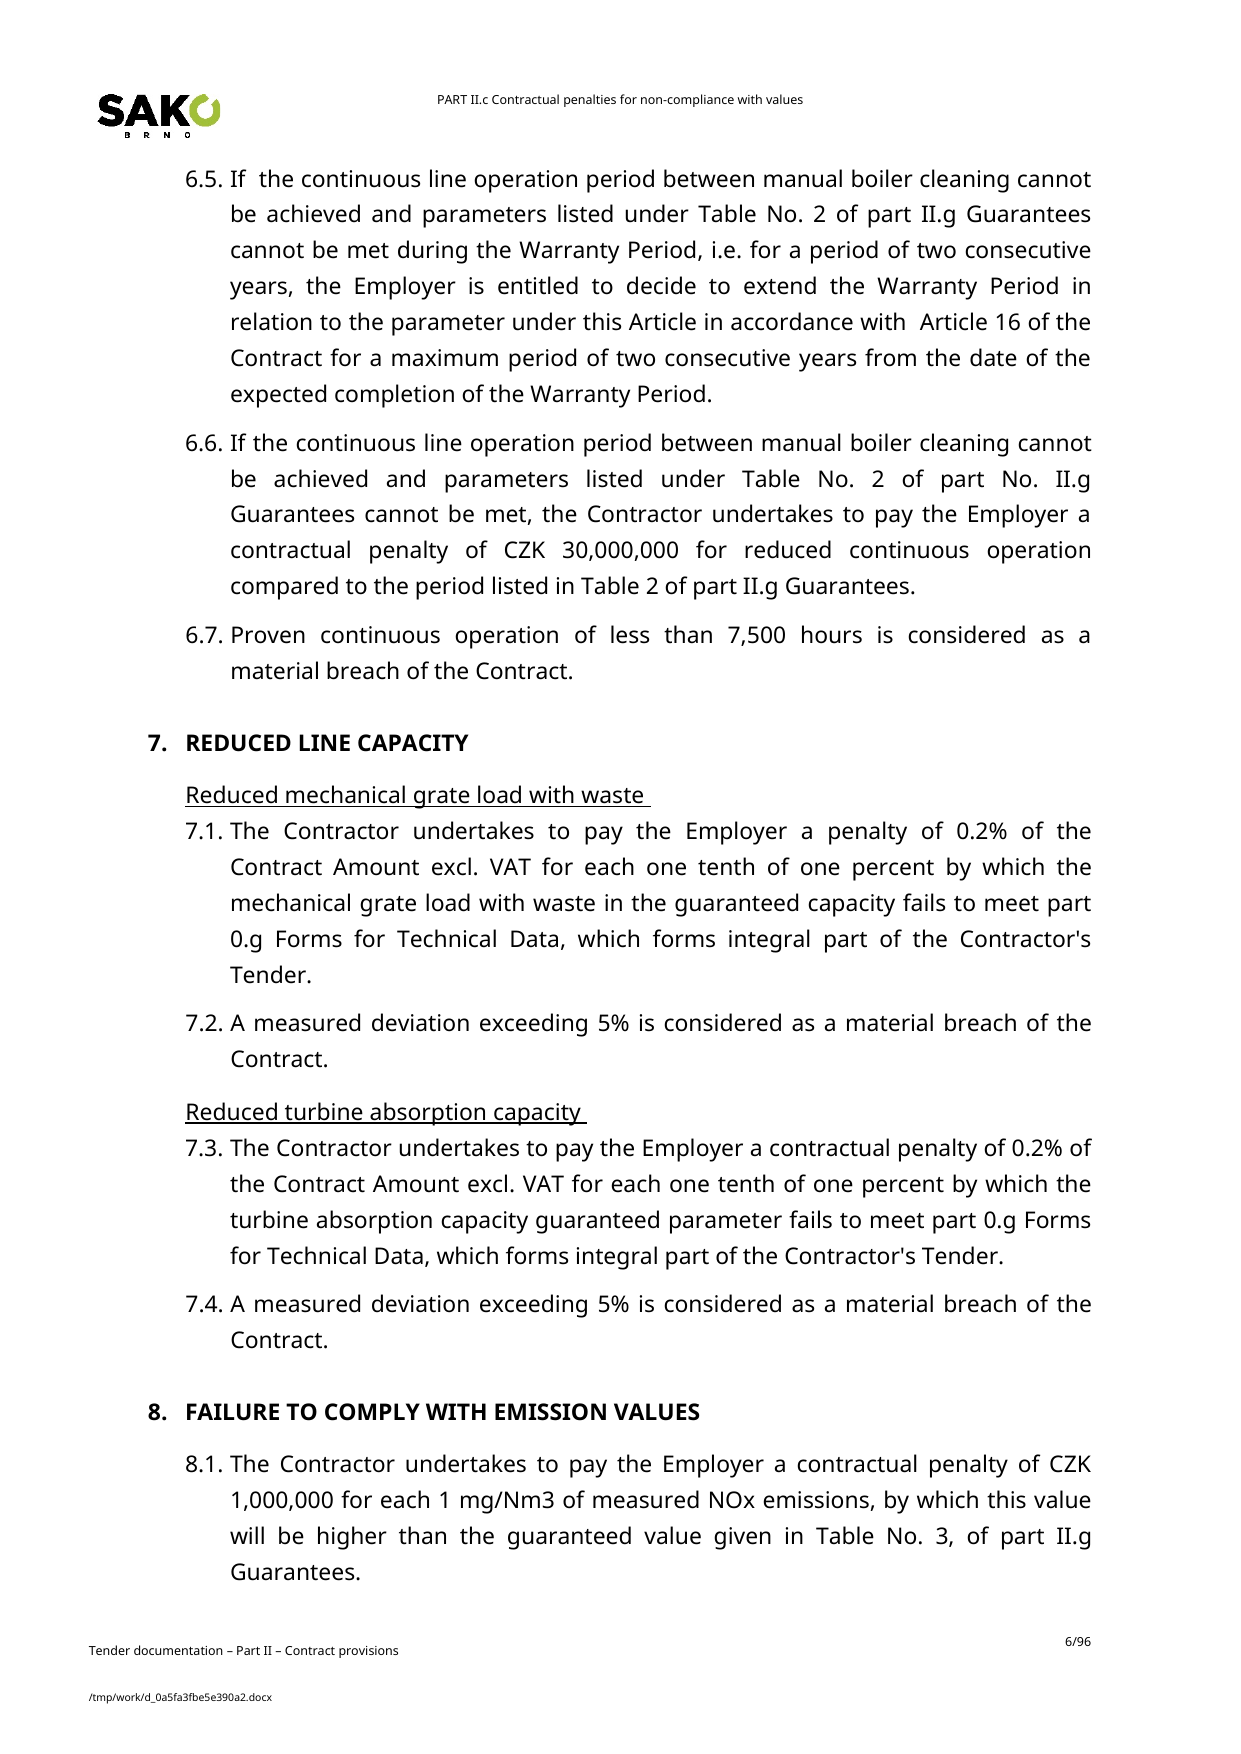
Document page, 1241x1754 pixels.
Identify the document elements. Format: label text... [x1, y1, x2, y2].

list A measured deviation exceeding 5% is considered as a material breach of the Contract. [185, 1007, 1093, 1074]
list Proven continuous operation of less than 7,500 hours is considered as a material breach of the Contract. [185, 619, 1093, 686]
text Reduced mechanical grate load with waste [148, 779, 1093, 810]
list If the continuous line operation period between manual boiler cleaning cannot be achieved and parameters listed under Table No. 2 of part No. II.g Guarantees cannot be met, the Contractor undertakes to pay the Employer a contractual penalty of CZK 30,000,000 for reduced continuous operation compared to the period listed in Table 2 of part II.g Guarantees. [185, 427, 1093, 602]
list REDUCED LINE CAPACITY [148, 727, 1093, 758]
list A measured deviation exceeding 5% is considered as a material breach of the Contract. [185, 1288, 1093, 1355]
list The Contractor undertakes to pay the Employer a contractual penalty of CZK 1,000,000 for each 1 mg/Nm3 of measured NOx emissions, by which this value will be higher than the guaranteed value given in Table No. 3, of part II.g Guarantees. [185, 1448, 1093, 1587]
list FAILURE TO COMPLY WITH EMISSION VALUES [148, 1396, 1093, 1427]
list The Contractor undertakes to pay the Employer a penalty of 0.2% of the Contract Amount excl. VAT for each one tenth of one percent by which the mechanical grate load with waste in the guaranteed capacity fails to meet part 0.g Forms for Technical Data, which forms integral part of the Contractor's Tender. [185, 815, 1093, 990]
list The Contractor undertakes to pay the Employer a contractual penalty of 0.2% of the Contract Amount excl. VAT for each one tenth of one percent by which the turbine absorption capacity guaranteed parameter fails to meet part 0.g Forms for Technical Data, which forms integral part of the Contractor's Tender. [185, 1132, 1093, 1271]
list If the continuous line operation period between manual boiler cleaning cannot be achieved and parameters listed under Table No. 2 of part II.g Guarantees cannot be met during the Warranty Period, i.e. for a period of two consecutive years, the Employer is entitled to decide to extend the Warranty Period in relation to the parameter under this Article in accordance with Article 16 of the Contract for a maximum period of two consecutive years from the date of the expected completion of the Warranty Period. [185, 162, 1093, 409]
picture [97, 94, 221, 138]
text Reduced turbine absorption capacity [148, 1096, 1093, 1127]
